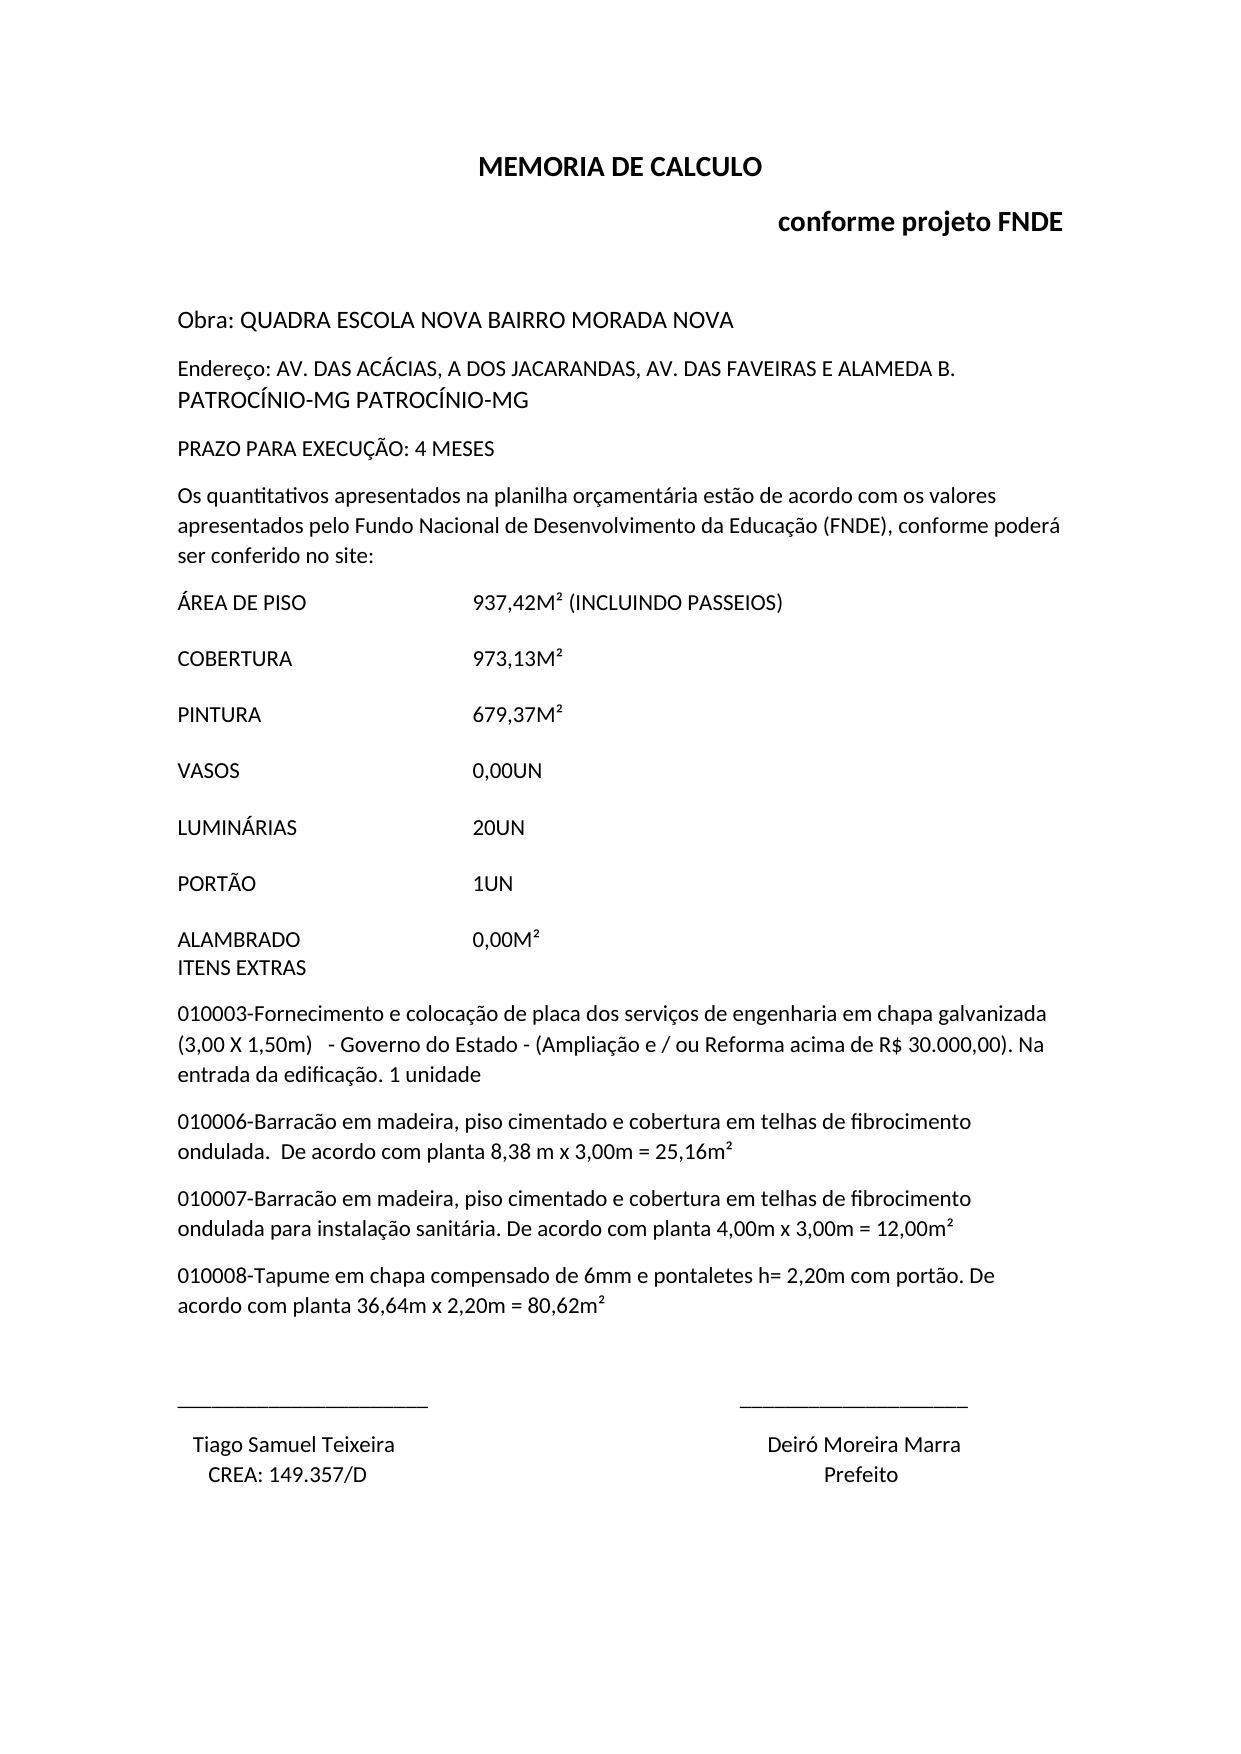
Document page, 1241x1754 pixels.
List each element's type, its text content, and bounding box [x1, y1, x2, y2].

text 010007-Barracão em madeira, piso cimentado e cobertura em telhas de fibrocimento ondulada para instalação sanitária. De acordo com planta 4,00m x 3,00m = 12,00m² [177, 1184, 1063, 1242]
text Obra: QUADRA ESCOLA NOVA BAIRRO MORADA NOVA [177, 305, 1063, 335]
text ITENS EXTRAS [177, 953, 1063, 981]
text ALAMBRADO 0,00M² [177, 925, 1063, 953]
text PRAZO PARA EXECUÇÃO: 4 MESES [177, 434, 1063, 462]
text Tiago Samuel Teixeira Deiró Moreira Marra [177, 1430, 1063, 1458]
text PINTURA 679,37M² [177, 701, 1063, 728]
text 010003-Fornecimento e colocação de placa dos serviços de engenharia em chapa galvanizada (3,00 X 1,50m) - Governo do Estado - (Ampliação e / ou Reforma acima de R$ 30.000,00). Na entrada da edificação. 1 unidade [177, 999, 1063, 1088]
text conforme projeto FNDE [177, 203, 1063, 238]
text Endereço: AV. DAS ACÁCIAS, A DOS JACARANDAS, AV. DAS FAVEIRAS E ALAMEDA B. PATROCÍNIO-MG PATROCÍNIO-MG [177, 354, 1063, 415]
text PORTÃO 1UN [177, 869, 1063, 897]
text COBERTURA 973,13M² [177, 644, 1063, 672]
text ______________________ ____________________ [177, 1383, 1063, 1411]
text ÁREA DE PISO 937,42M² (INCLUINDO PASSEIOS) [177, 588, 1063, 616]
text LUMINÁRIAS 20UN [177, 813, 1063, 841]
text CREA: 149.357/D Prefeito [177, 1460, 1063, 1488]
text VASOS 0,00UN [177, 757, 1063, 784]
text MEMORIA DE CALCULO [177, 148, 1063, 183]
text 010006-Barracão em madeira, piso cimentado e cobertura em telhas de fibrocimento ondulada. De acordo com planta 8,38 m x 3,00m = 25,16m² [177, 1107, 1063, 1165]
text 010008-Tapume em chapa compensado de 6mm e pontaletes h= 2,20m com portão. De acordo com planta 36,64m x 2,20m = 80,62m² [177, 1261, 1063, 1319]
text Os quantitativos apresentados na planilha orçamentária estão de acordo com os valores apresentados pelo Fundo Nacional de Desenvolvimento da Educação (FNDE), conforme poderá ser conferido no site: [177, 481, 1063, 569]
